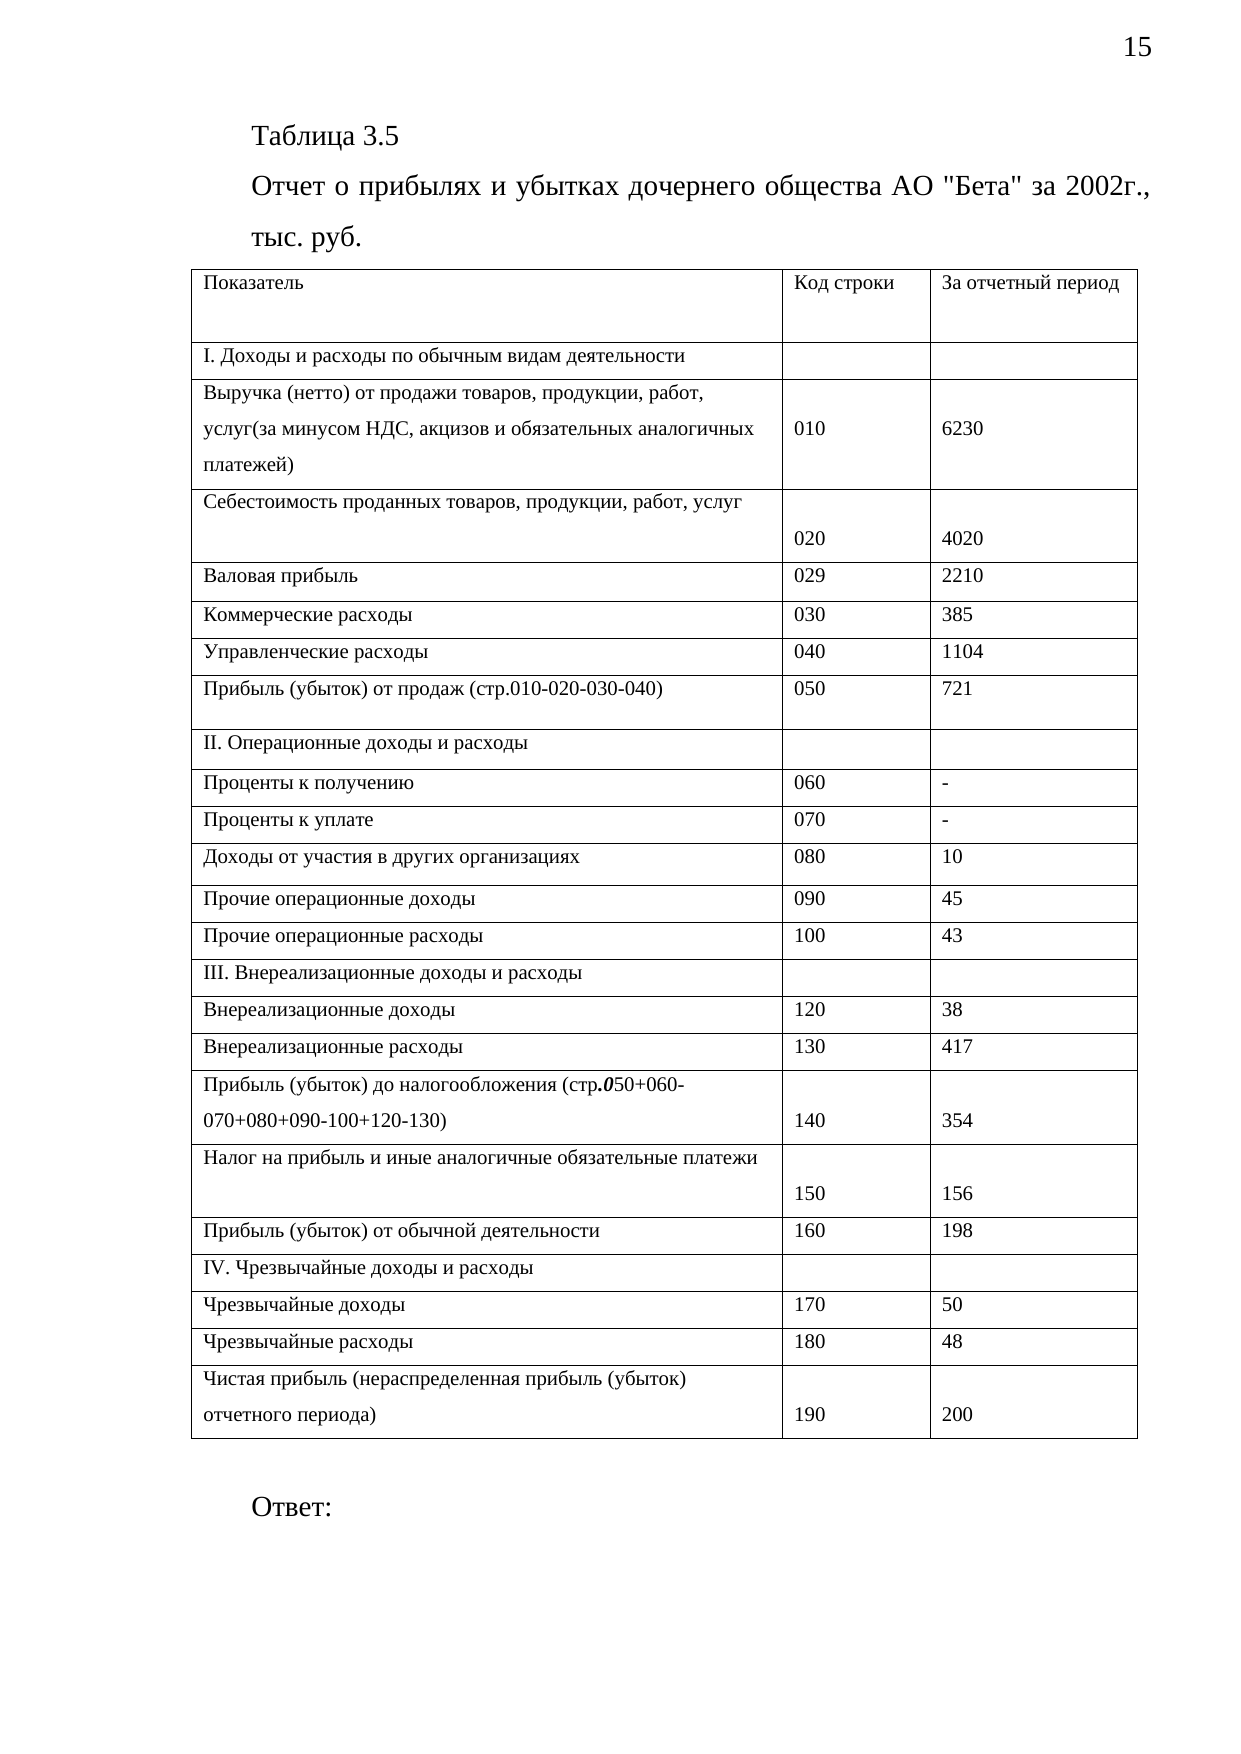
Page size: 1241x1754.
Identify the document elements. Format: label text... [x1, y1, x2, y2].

table_cell 38 [931, 997, 1137, 1033]
text Таблица 3.5 [177, 118, 1152, 152]
table_cell 070 [783, 807, 930, 843]
table_cell 130 [783, 1034, 930, 1070]
table_cell 48 [931, 1329, 1137, 1365]
table_cell Прибыль (убыток) от продаж (стр.010-020-030-040) [192, 676, 782, 729]
table_cell - [931, 770, 1137, 806]
table_cell [931, 960, 1137, 996]
table_cell Прочие операционные доходы [192, 886, 782, 922]
table_cell 120 [783, 997, 930, 1033]
table_cell Чистая прибыль (нераспределенная прибыль (убыток) отчетного периода) [192, 1366, 782, 1438]
table_cell Чрезвычайные расходы [192, 1329, 782, 1365]
table_cell 029 [783, 563, 930, 601]
table_cell 198 [931, 1218, 1137, 1254]
table_cell 040 [783, 639, 930, 675]
table_cell Управленческие расходы [192, 639, 782, 675]
table_cell Валовая прибыль [192, 563, 782, 601]
table_header За отчетный период [931, 270, 1137, 342]
table_cell 385 [931, 602, 1137, 638]
table_cell [783, 1255, 930, 1291]
table_cell Прибыль (убыток) от обычной деятельности [192, 1218, 782, 1254]
table_cell 050 [783, 676, 930, 729]
table_cell Проценты к получению [192, 770, 782, 806]
table_cell 190 [783, 1366, 930, 1438]
table_cell 156 [931, 1145, 1137, 1217]
table_cell Коммерческие расходы [192, 602, 782, 638]
table_header Показатель [192, 270, 782, 342]
table_cell II. Операционные доходы и расходы [192, 730, 782, 769]
text Ответ: [177, 1489, 1152, 1523]
table_cell Себестоимость проданных товаров, продукции, работ, услуг [192, 490, 782, 562]
table_cell [783, 343, 930, 379]
table_cell [783, 730, 930, 769]
table_cell 4020 [931, 490, 1137, 562]
table_cell 140 [783, 1071, 930, 1143]
table_cell Чрезвычайные доходы [192, 1292, 782, 1328]
table_cell 150 [783, 1145, 930, 1217]
table_cell I. Доходы и расходы по обычным видам деятельности [192, 343, 782, 379]
table_cell - [931, 807, 1137, 843]
table_cell 354 [931, 1071, 1137, 1143]
table_cell Внереализационные доходы [192, 997, 782, 1033]
table_cell Налог на прибыль и иные аналогичные обязательные платежи [192, 1145, 782, 1217]
table_cell 43 [931, 923, 1137, 959]
table_cell Прочие операционные расходы [192, 923, 782, 959]
table_cell 6230 [931, 380, 1137, 488]
table_cell 200 [931, 1366, 1137, 1438]
table_cell 10 [931, 844, 1137, 884]
table_cell 721 [931, 676, 1137, 729]
table_cell 1104 [931, 639, 1137, 675]
table_cell 100 [783, 923, 930, 959]
table_cell 50 [931, 1292, 1137, 1328]
table_cell IV. Чрезвычайные доходы и расходы [192, 1255, 782, 1291]
table_cell 020 [783, 490, 930, 562]
table_cell 010 [783, 380, 930, 488]
table_cell Прибыль (убыток) до налогообложения (стр.050+060-070+080+090-100+120-130) [192, 1071, 782, 1143]
table_cell 2210 [931, 563, 1137, 601]
table_cell Внереализационные расходы [192, 1034, 782, 1070]
table_cell 030 [783, 602, 930, 638]
table_cell 090 [783, 886, 930, 922]
table_cell 170 [783, 1292, 930, 1328]
table_cell 160 [783, 1218, 930, 1254]
table_cell 060 [783, 770, 930, 806]
table_cell Проценты к уплате [192, 807, 782, 843]
table_cell III. Внереализационные доходы и расходы [192, 960, 782, 996]
table_cell [931, 1255, 1137, 1291]
table_cell 080 [783, 844, 930, 884]
table_cell [783, 960, 930, 996]
table_header Код строки [783, 270, 930, 342]
table_cell 180 [783, 1329, 930, 1365]
text Отчет о прибылях и убытках дочернего общества АО "Бета" за 2002г., тыс. руб. [251, 168, 1152, 252]
table_cell Доходы от участия в других организациях [192, 844, 782, 884]
table_cell [931, 730, 1137, 769]
table_cell Выручка (нетто) от продажи товаров, продукции, работ, услуг(за минусом НДС, акцизов и обязательных аналогичных платежей) [192, 380, 782, 488]
table_cell 417 [931, 1034, 1137, 1070]
table_cell [931, 343, 1137, 379]
table_cell 45 [931, 886, 1137, 922]
